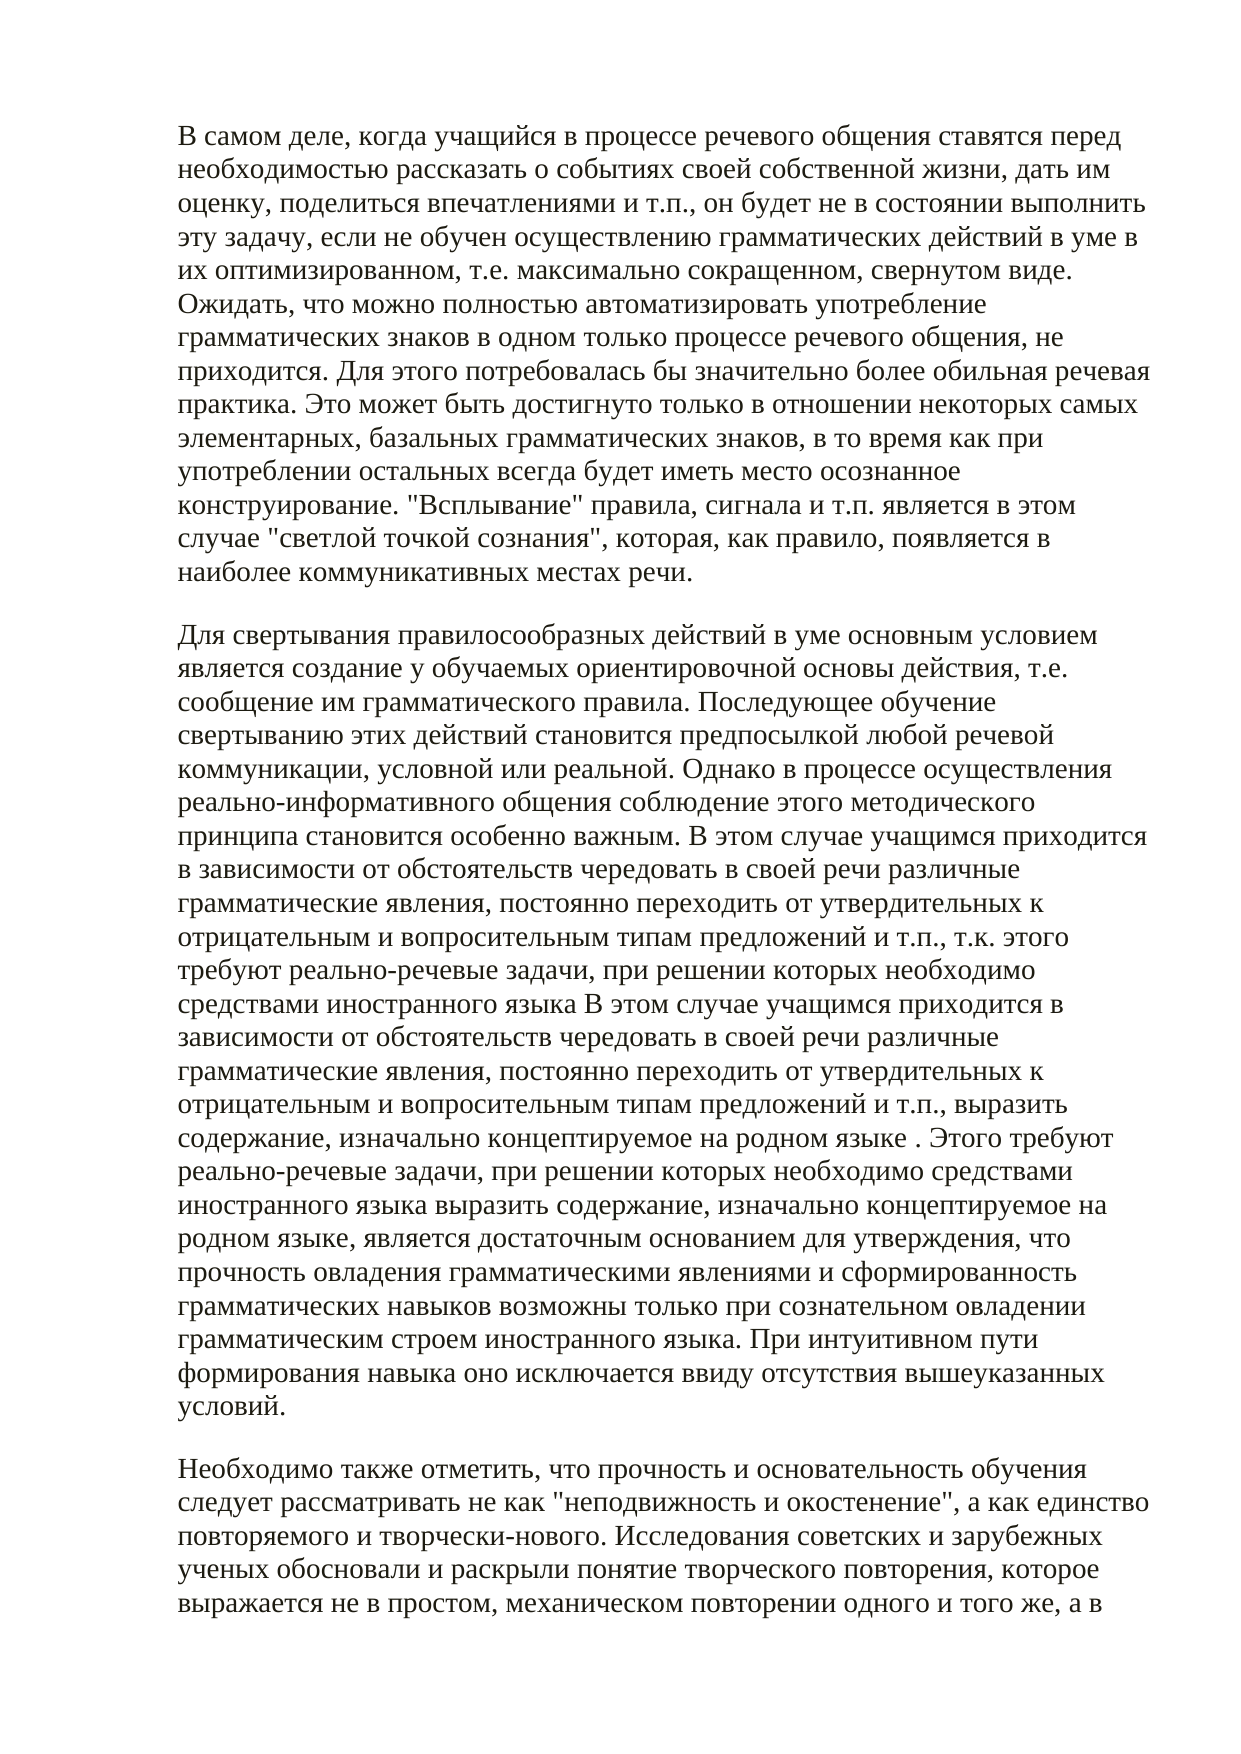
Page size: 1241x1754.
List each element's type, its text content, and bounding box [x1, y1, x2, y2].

text Для свертывания правилосообразных действий в уме основным условием является создание у обучаемых ориентировочной основы действия, т.е. сообщение им грамматического правила. Последующее обучение свертыванию этих действий становится предпосылкой любой речевой коммуникации, условной или реальной. Однако в процессе осуществления реально-информативного общения соблюдение этого методического принципа становится особенно важным. В этом случае учащимся приходится в зависимости от обстоятельств чередовать в своей речи различные грамматические явления, постоянно переходить от утвердительных к отрицательным и вопросительным типам предложений и т.п., т.к. этого требуют реально-речевые задачи, при решении которых необходимо средствами иностранного языка В этом случае учащимся приходится в зависимости от обстоятельств чередовать в своей речи различные грамматические явления, постоянно переходить от утвердительных к отрицательным и вопросительным типам предложений и т.п., выразить содержание, изначально концептируемое на родном языке . Этого требуют реально-речевые задачи, при решении которых необходимо средствами иностранного языка выразить содержание, изначально концептируемое на родном языке, является достаточным основанием для утверждения, что прочность овладения грамматическими явлениями и сформированность грамматических навыков возможны только при сознательном овладении грамматическим строем иностранного языка. При интуитивном пути формирования навыка оно исключается ввиду отсутствия вышеуказанных условий. [177, 617, 1152, 1422]
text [177, 1451, 1152, 1619]
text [177, 118, 1152, 588]
